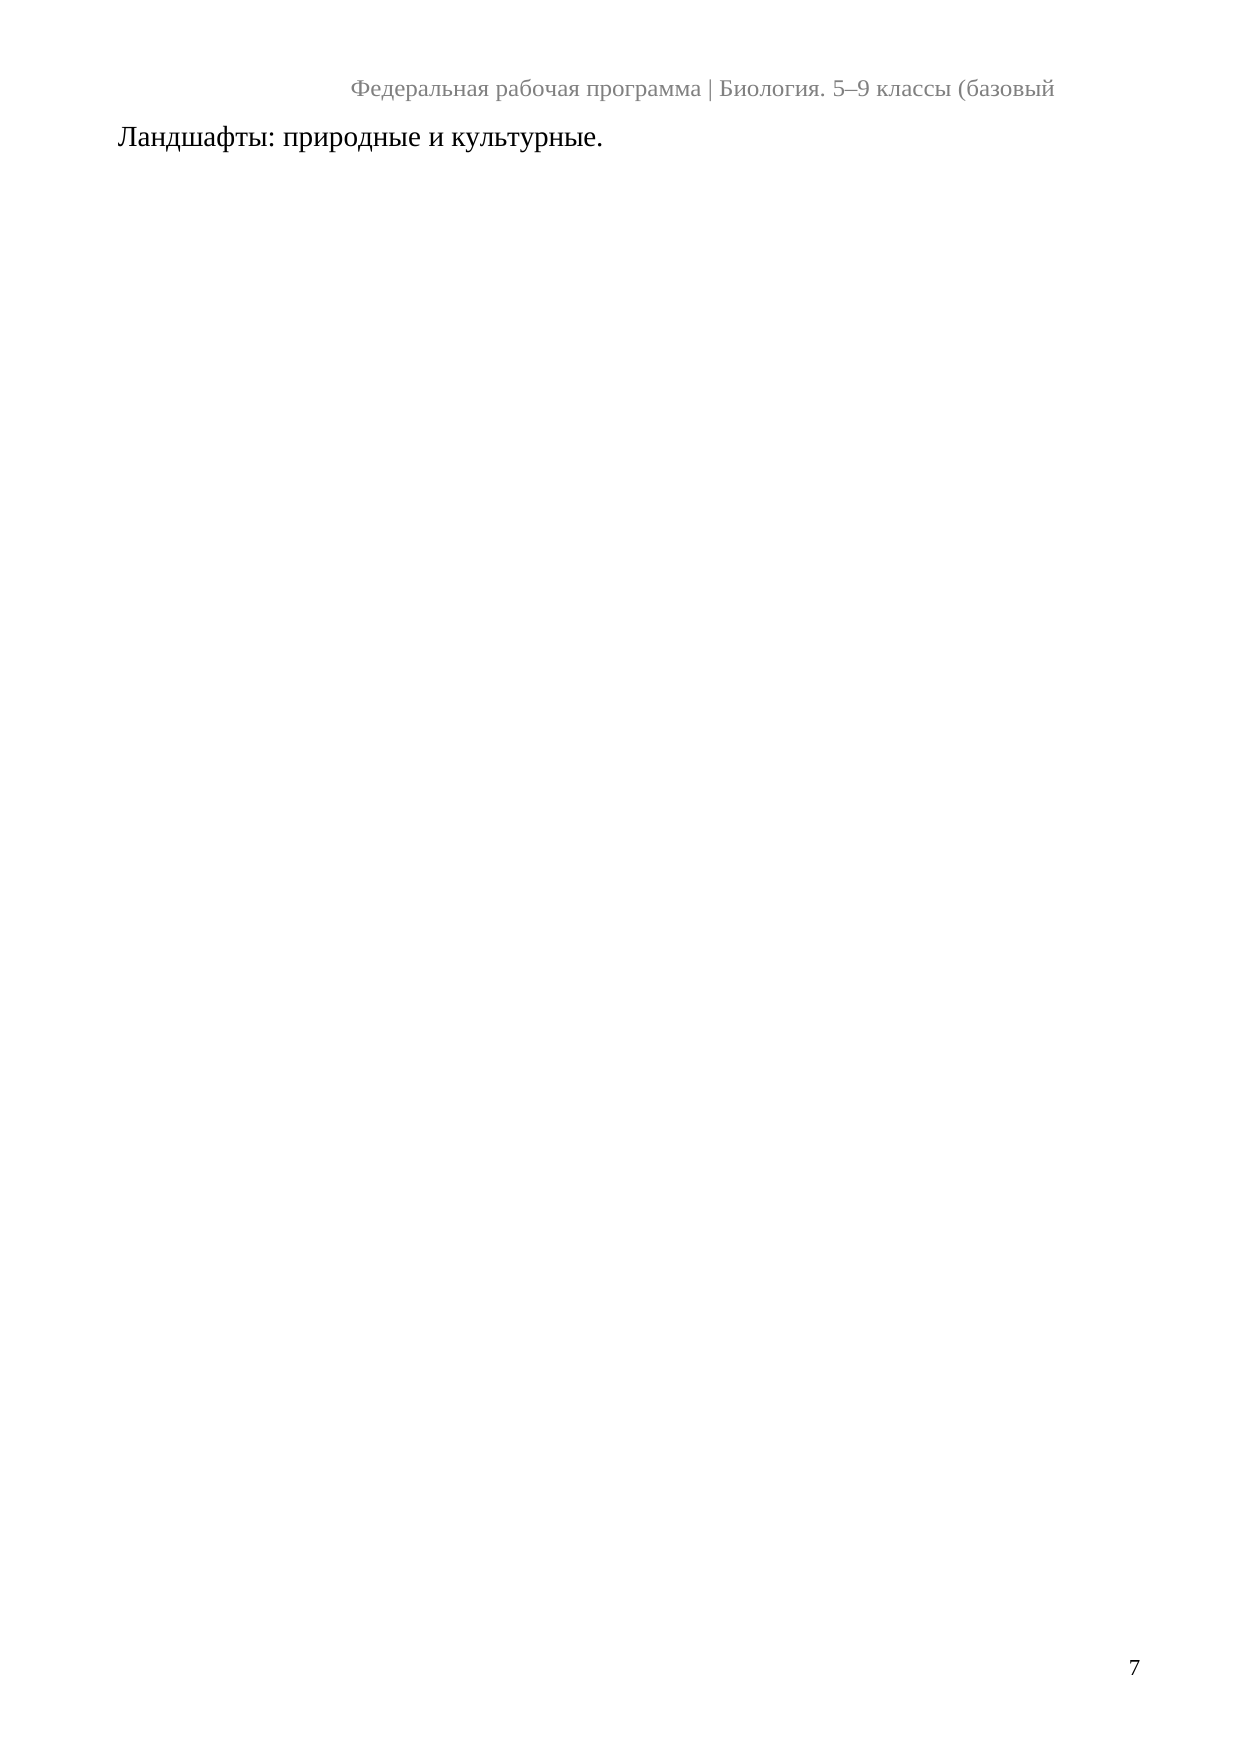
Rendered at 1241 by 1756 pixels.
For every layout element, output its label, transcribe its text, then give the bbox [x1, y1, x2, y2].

text Ландшафты: природные и культурные. [118, 119, 1165, 152]
